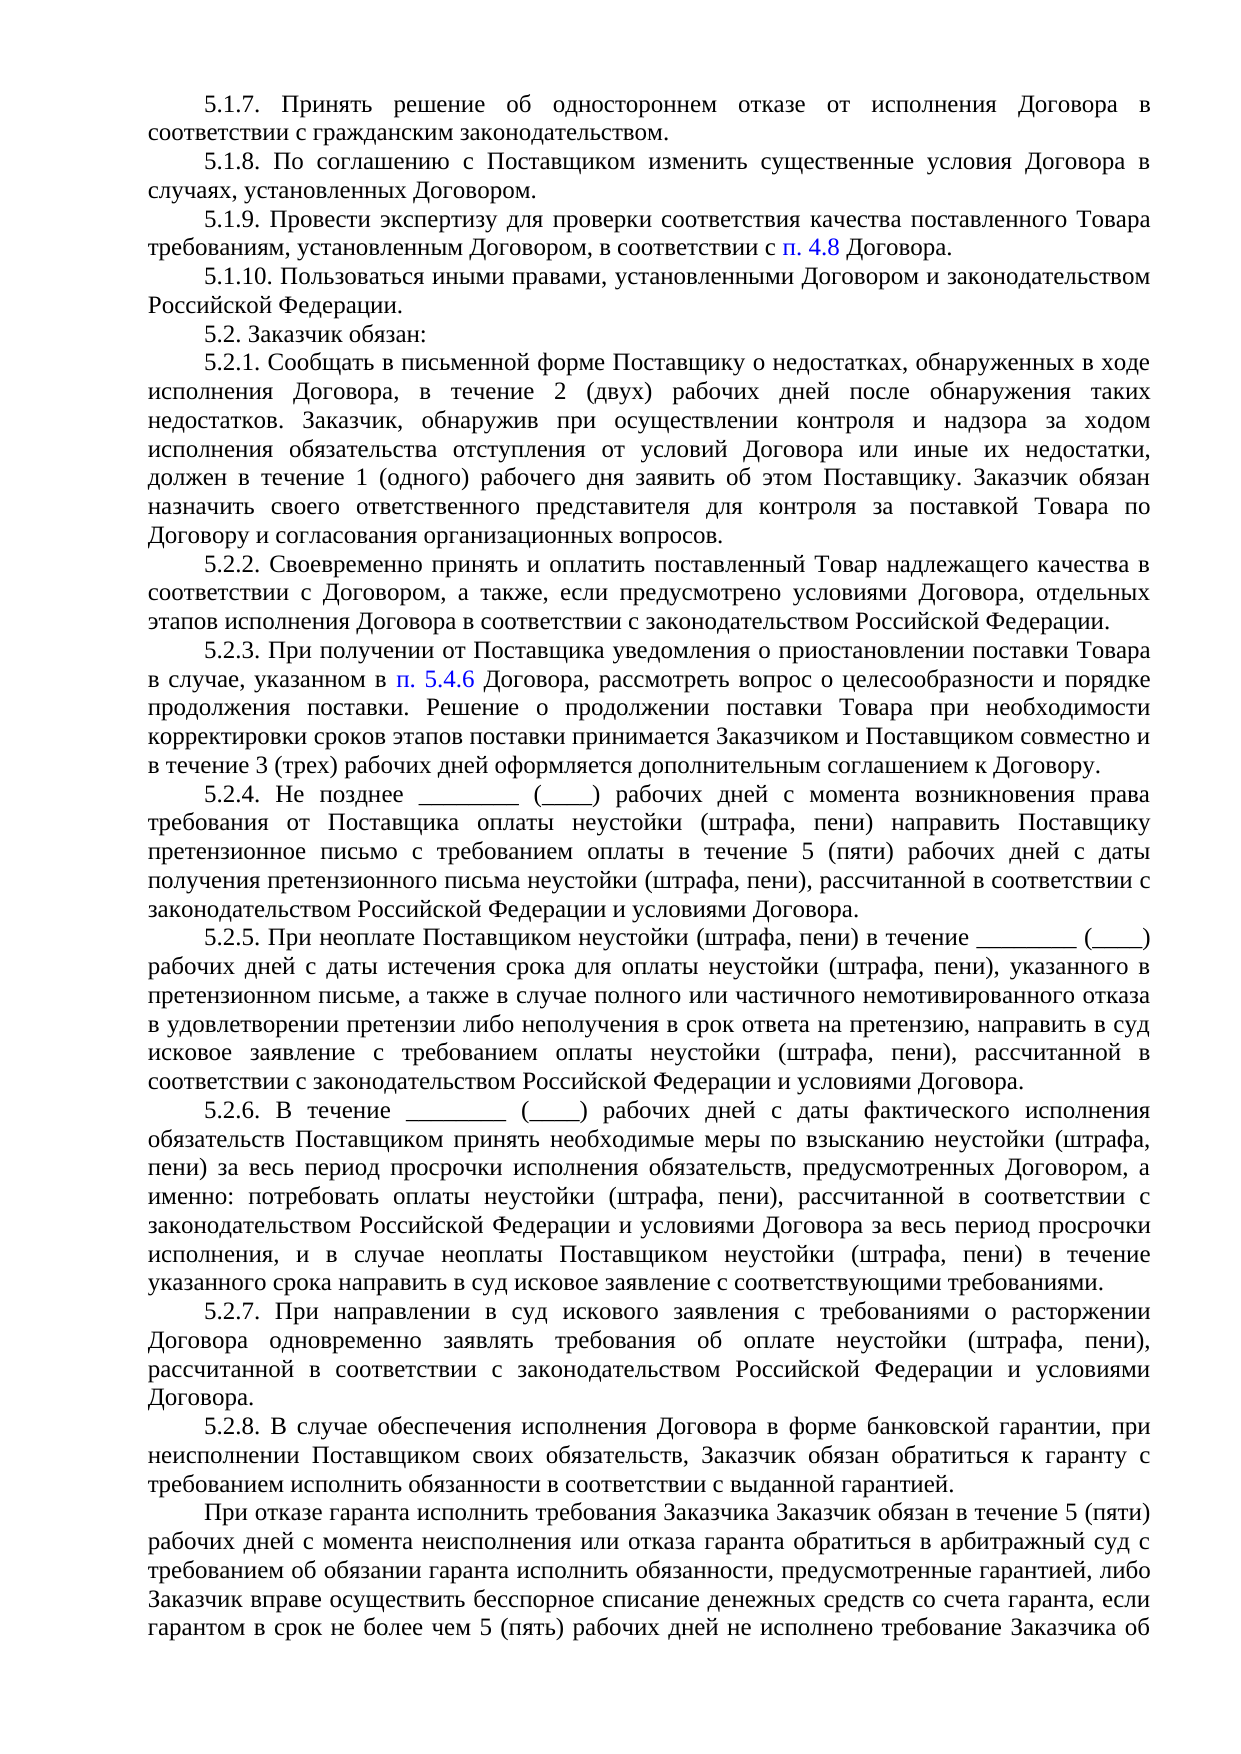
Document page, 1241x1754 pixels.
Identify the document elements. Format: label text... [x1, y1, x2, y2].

text 5.2.6. В течение ________ (____) рабочих дней с даты фактического исполнения обязательств Поставщиком принять необходимые меры по взысканию неустойки (штрафа, пени) за весь период просрочки исполнения обязательств, предусмотренных Договором, а именно: потребовать оплаты неустойки (штрафа, пени), рассчитанной в соответствии с законодательством Российской Федерации и условиями Договора за весь период просрочки исполнения, и в случае неоплаты Поставщиком неустойки (штрафа, пени) в течение указанного срока направить в суд исковое заявление с соответствующими требованиями. [148, 1095, 1152, 1296]
text 5.2. Заказчик обязан: [148, 319, 1152, 347]
text 5.2.5. При неоплате Поставщиком неустойки (штрафа, пени) в течение ________ (____) рабочих дней с даты истечения срока для оплаты неустойки (штрафа, пени), указанного в претензионном письме, а также в случае полного или частичного немотивированного отказа в удовлетворении претензии либо неполучения в срок ответа на претензию, направить в суд исковое заявление с требованием оплаты неустойки (штрафа, пени), рассчитанной в соответствии с законодательством Российской Федерации и условиями Договора. [148, 922, 1152, 1095]
text 5.2.1. Сообщать в письменной форме Поставщику о недостатках, обнаруженных в ходе исполнения Договора, в течение 2 (двух) рабочих дней после обнаружения таких недостатков. Заказчик, обнаружив при осуществлении контроля и надзора за ходом исполнения обязательства отступления от условий Договора или иные их недостатки, должен в течение 1 (одного) рабочего дня заявить об этом Поставщику. Заказчик обязан назначить своего ответственного представителя для контроля за поставкой Товара по Договору и согласования организационных вопросов. [148, 347, 1152, 549]
text 5.1.7. Принять решение об одностороннем отказе от исполнения Договора в соответствии с гражданским законодательством. [148, 89, 1152, 146]
text 5.1.9. Провести экспертизу для проверки соответствия качества поставленного Товара требованиям, установленным Договором, в соответствии с п. 4.8 Договора. [148, 204, 1152, 261]
text 5.2.7. При направлении в суд искового заявления с требованиями о расторжении Договора одновременно заявлять требования об оплате неустойки (штрафа, пени), рассчитанной в соответствии с законодательством Российской Федерации и условиями Договора. [148, 1296, 1152, 1411]
text 5.2.3. При получении от Поставщика уведомления о приостановлении поставки Товара в случае, указанном в п. 5.4.6 Договора, рассмотреть вопрос о целесообразности и порядке продолжения поставки. Решение о продолжении поставки Товара при необходимости корректировки сроков этапов поставки принимается Заказчиком и Поставщиком совместно и в течение 3 (трех) рабочих дней оформляется дополнительным соглашением к Договору. [148, 635, 1152, 779]
text 5.1.8. По соглашению с Поставщиком изменить существенные условия Договора в случаях, установленных Договором. [148, 146, 1152, 204]
text 5.2.2. Своевременно принять и оплатить поставленный Товар надлежащего качества в соответствии с Договором, а также, если предусмотрено условиями Договора, отдельных этапов исполнения Договора в соответствии с законодательством Российской Федерации. [148, 549, 1152, 635]
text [148, 1497, 1152, 1641]
text 5.1.10. Пользоваться иными правами, установленными Договором и законодательством Российской Федерации. [148, 261, 1152, 319]
text 5.2.4. Не позднее ________ (____) рабочих дней с момента возникновения права требования от Поставщика оплаты неустойки (штрафа, пени) направить Поставщику претензионное письмо с требованием оплаты в течение 5 (пяти) рабочих дней с даты получения претензионного письма неустойки (штрафа, пени), рассчитанной в соответствии с законодательством Российской Федерации и условиями Договора. [148, 779, 1152, 922]
text 5.2.8. В случае обеспечения исполнения Договора в форме банковской гарантии, при неисполнении Поставщиком своих обязательств, Заказчик обязан обратиться к гаранту с требованием исполнить обязанности в соответствии с выданной гарантией. [148, 1411, 1152, 1497]
